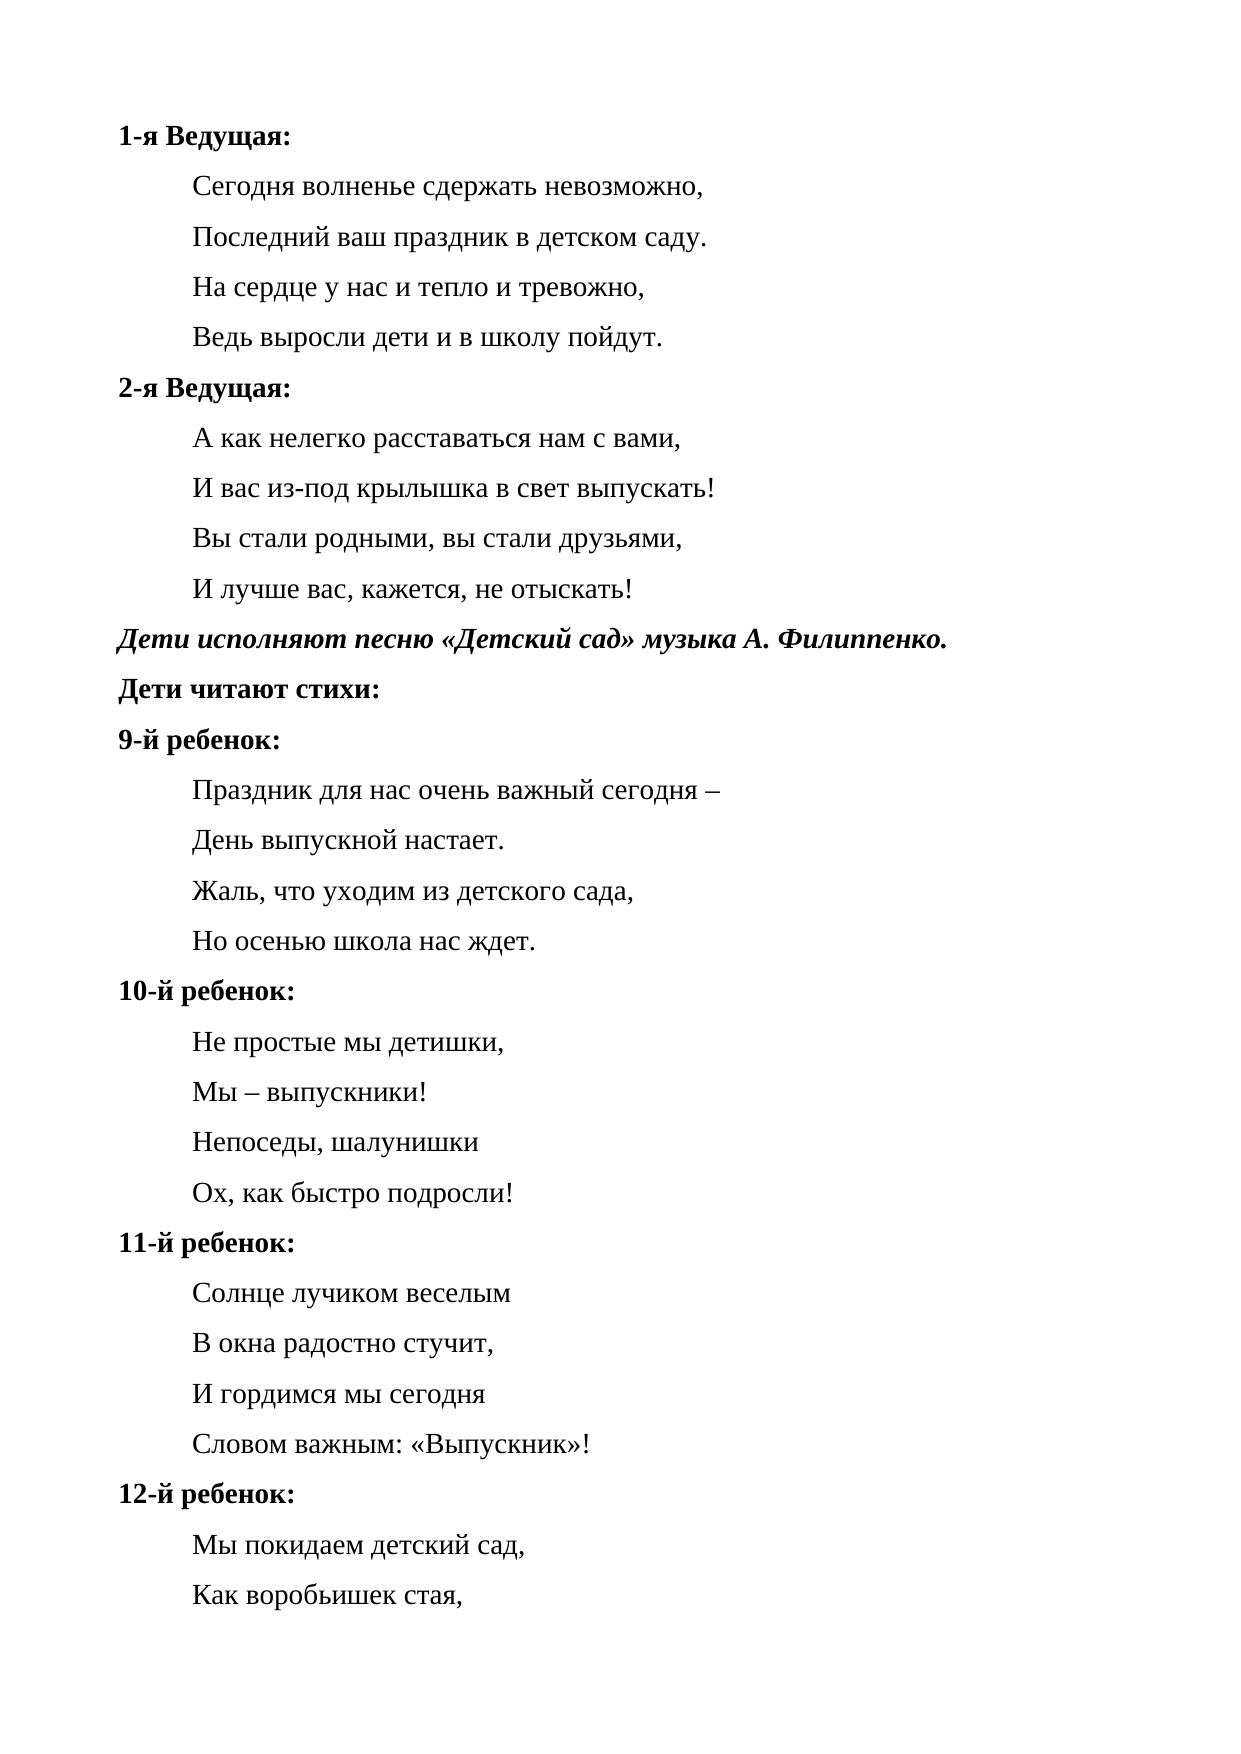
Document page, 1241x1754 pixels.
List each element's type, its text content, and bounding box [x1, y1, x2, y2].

text Но осенью школа нас ждет. [118, 923, 1152, 957]
text 11-й ребенок: [118, 1225, 1152, 1258]
text Сегодня волненье сдержать невозможно, [118, 168, 1152, 202]
text 1-я Ведущая: [118, 118, 1152, 152]
text 10-й ребенок: [118, 973, 1152, 1007]
text В окна радостно стучит, [118, 1326, 1152, 1359]
text 2-я Ведущая: [118, 370, 1152, 403]
text Ведь выросли дети и в школу пойдут. [118, 319, 1152, 353]
text Не простые мы детишки, [118, 1024, 1152, 1057]
text Дети исполняют песню «Детский сад» музыка А. Филиппенко. [118, 621, 1152, 655]
text Мы – выпускники! [118, 1074, 1152, 1108]
text 9-й ребенок: [118, 722, 1152, 755]
text И лучше вас, кажется, не отыскать! [118, 571, 1152, 604]
text И гордимся мы сегодня [118, 1376, 1152, 1409]
text Как воробьишек стая, [118, 1577, 1152, 1611]
text 12-й ребенок: [118, 1477, 1152, 1510]
text Ох, как быстро подросли! [118, 1175, 1152, 1208]
text День выпускной настает. [118, 822, 1152, 856]
text И вас из-под крылышка в свет выпускать! [118, 470, 1152, 504]
text Последний ваш праздник в детском саду. [118, 219, 1152, 252]
text Словом важным: «Выпускник»! [118, 1426, 1152, 1460]
text Дети читают стихи: [118, 672, 1152, 705]
text Праздник для нас очень важный сегодня – [118, 772, 1152, 806]
text Солнце лучиком веселым [118, 1275, 1152, 1309]
text Вы стали родными, вы стали друзьями, [118, 521, 1152, 554]
text А как нелегко расставаться нам с вами, [118, 420, 1152, 453]
text Непоседы, шалунишки [118, 1124, 1152, 1158]
text Мы покидаем детский сад, [118, 1527, 1152, 1560]
text На сердце у нас и тепло и тревожно, [118, 269, 1152, 303]
text Жаль, что уходим из детского сада, [118, 873, 1152, 906]
